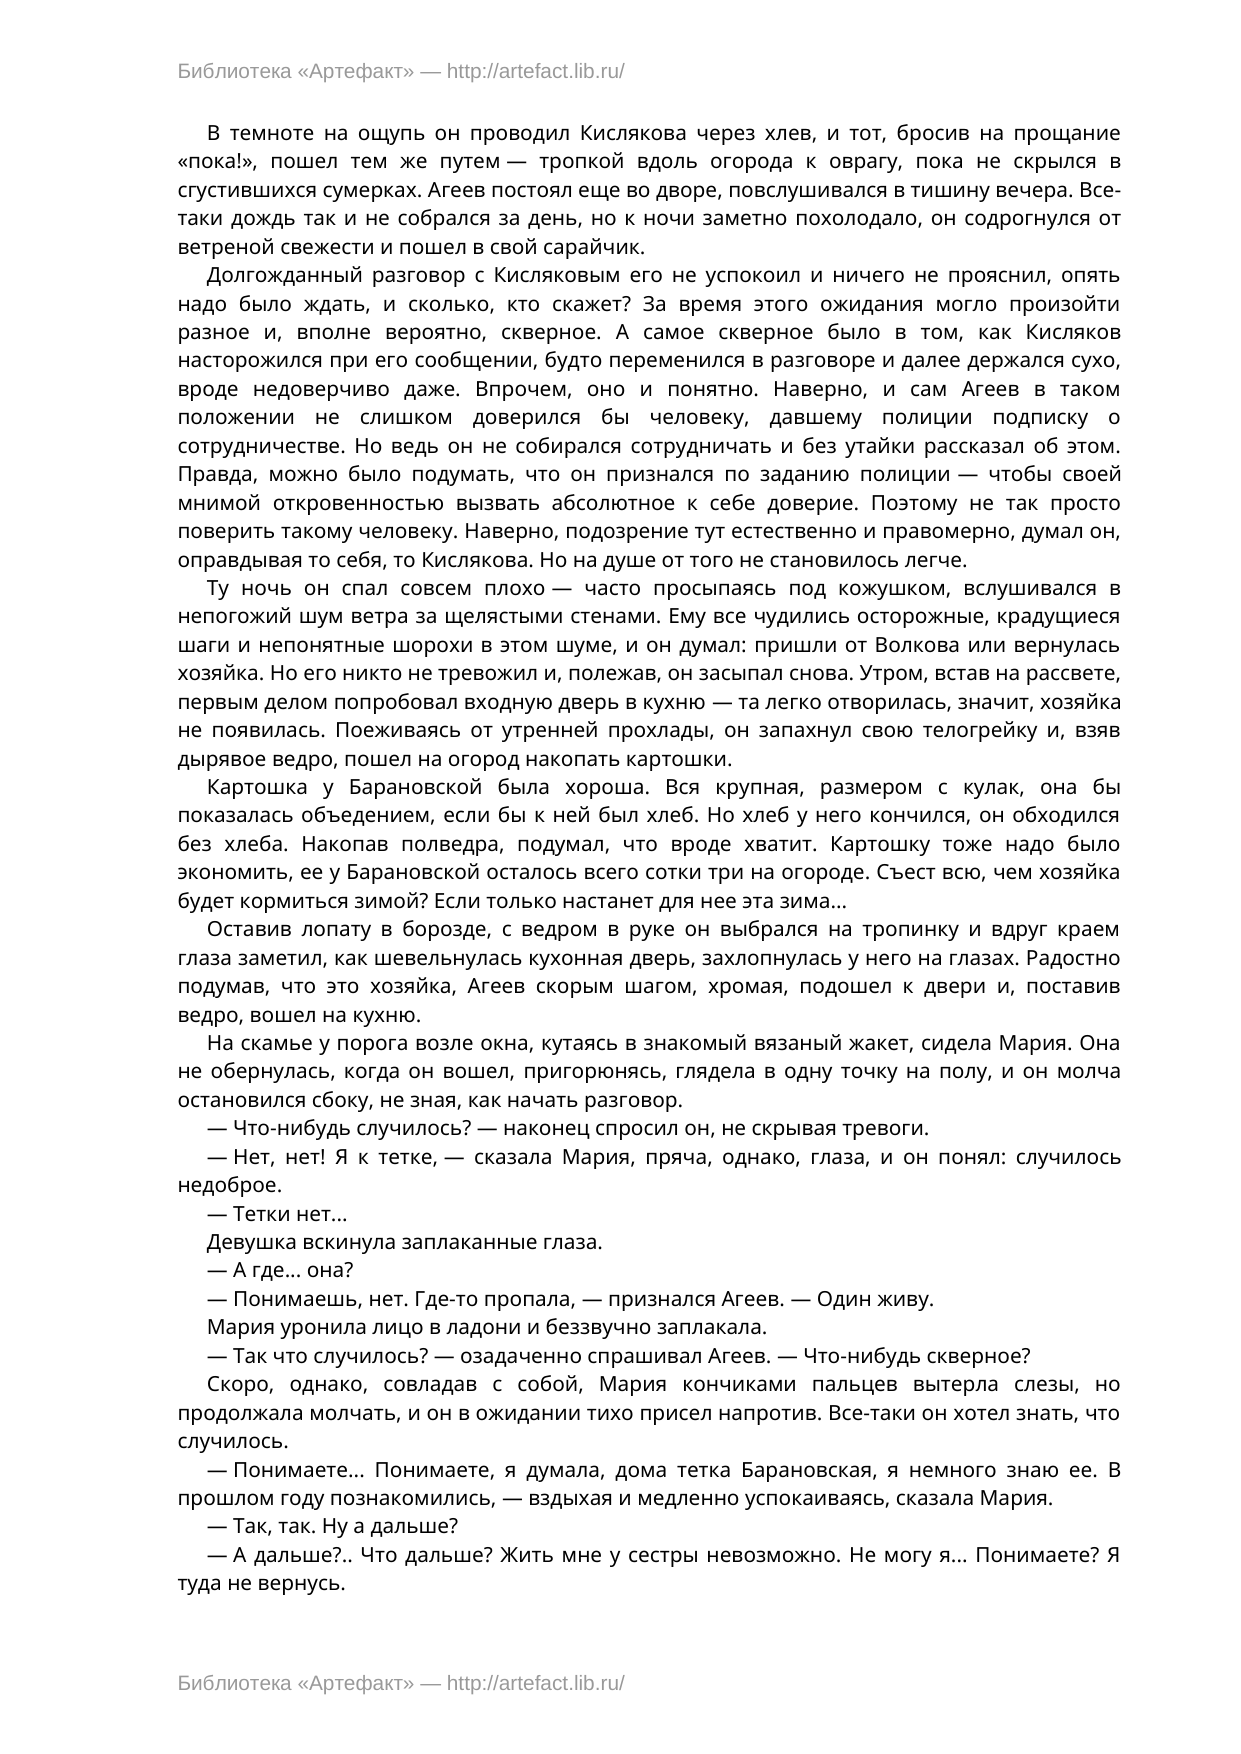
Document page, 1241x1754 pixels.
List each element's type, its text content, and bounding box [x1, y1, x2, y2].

text В темноте на ощупь он проводил Кислякова через хлев, и тот, бросив на прощание «пока!», пошел тем же путем — тропкой вдоль огорода к оврагу, пока не скрылся в сгустившихся сумерках. Агеев постоял еще во дворе, повслушивался в тишину вечера. Все-таки дождь так и не собрался за день, но к ночи заметно похолодало, он содрогнулся от ветреной свежести и пошел в свой сарайчик. [177, 118, 1122, 260]
text Скоро, однако, совладав с собой, Мария кончиками пальцев вытерла слезы, но продолжала молчать, и он в ожидании тихо присел напротив. Все-таки он хотел знать, что случилось. [177, 1369, 1122, 1455]
text — Что-нибудь случилось? — наконец спросил он, не скрывая тревоги. [177, 1113, 1122, 1142]
text — Понимаете... Понимаете, я думала, дома тетка Барановская, я немного знаю ее. В прошлом году познакомились, — вздыхая и медленно успокаиваясь, сказала Мария. [177, 1455, 1122, 1512]
text Мария уронила лицо в ладони и беззвучно заплакала. [177, 1312, 1122, 1341]
text Девушка вскинула заплаканные глаза. [177, 1227, 1122, 1256]
text — Нет, нет! Я к тетке, — сказала Мария, пряча, однако, глаза, и он понял: случилось недоброе. [177, 1142, 1122, 1199]
text На скамье у порога возле окна, кутаясь в знакомый вязаный жакет, сидела Мария. Она не обернулась, когда он вошел, пригорюнясь, глядела в одну точку на полу, и он молча остановился сбоку, не зная, как начать разговор. [177, 1028, 1122, 1113]
text Оставив лопату в борозде, с ведром в руке он выбрался на тропинку и вдруг краем глаза заметил, как шевельнулась кухонная дверь, захлопнулась у него на глазах. Радостно подумав, что это хозяйка, Агеев скорым шагом, хромая, подошел к двери и, поставив ведро, вошел на кухню. [177, 914, 1122, 1028]
text — Так, так. Ну а дальше? [177, 1512, 1122, 1540]
text Ту ночь он спал совсем плохо — часто просыпаясь под кожушком, вслушивался в непогожий шум ветра за щелястыми стенами. Ему все чудились осторожные, крадущиеся шаги и непонятные шорохи в этом шуме, и он думал: пришли от Волкова или вернулась хозяйка. Но его никто не тревожил и, полежав, он засыпал снова. Утром, встав на рассвете, первым делом попробовал входную дверь в кухню — та легко отворилась, значит, хозяйка не появилась. Поеживаясь от утренней прохлады, он запахнул свою телогрейку и, взяв дырявое ведро, пошел на огород накопать картошки. [177, 573, 1122, 772]
text — Понимаешь, нет. Где-то пропала, — признался Агеев. — Один живу. [177, 1284, 1122, 1312]
text — Тетки нет... [177, 1199, 1122, 1227]
text Долгожданный разговор с Кисляковым его не успокоил и ничего не прояснил, опять надо было ждать, и сколько, кто скажет? За время этого ожидания могло произойти разное и, вполне вероятно, скверное. А самое скверное было в том, как Кисляков насторожился при его сообщении, будто переменился в разговоре и далее держался сухо, вроде недоверчиво даже. Впрочем, оно и понятно. Наверно, и сам Агеев в таком положении не слишком доверился бы человеку, давшему полиции подписку о сотрудничестве. Но ведь он не собирался сотрудничать и без утайки рассказал об этом. Правда, можно было подумать, что он признался по заданию полиции — чтобы своей мнимой откровенностью вызвать абсолютное к себе доверие. Поэтому не так просто поверить такому человеку. Наверно, подозрение тут естественно и правомерно, думал он, оправдывая то себя, то Кислякова. Но на душе от того не становилось легче. [177, 260, 1122, 573]
text — А где... она? [177, 1256, 1122, 1284]
text Картошка у Барановской была хороша. Вся крупная, размером с кулак, она бы показалась объедением, если бы к ней был хлеб. Но хлеб у него кончился, он обходился без хлеба. Накопав полведра, подумал, что вроде хватит. Картошку тоже надо было экономить, ее у Барановской осталось всего сотки три на огороде. Съест всю, чем хозяйка будет кормиться зимой? Если только настанет для нее эта зима... [177, 772, 1122, 914]
text — Так что случилось? — озадаченно спрашивал Агеев. — Что-нибудь скверное? [177, 1341, 1122, 1369]
text — А дальше?.. Что дальше? Жить мне у сестры невозможно. Не могу я... Понимаете? Я туда не вернусь. [177, 1540, 1122, 1597]
